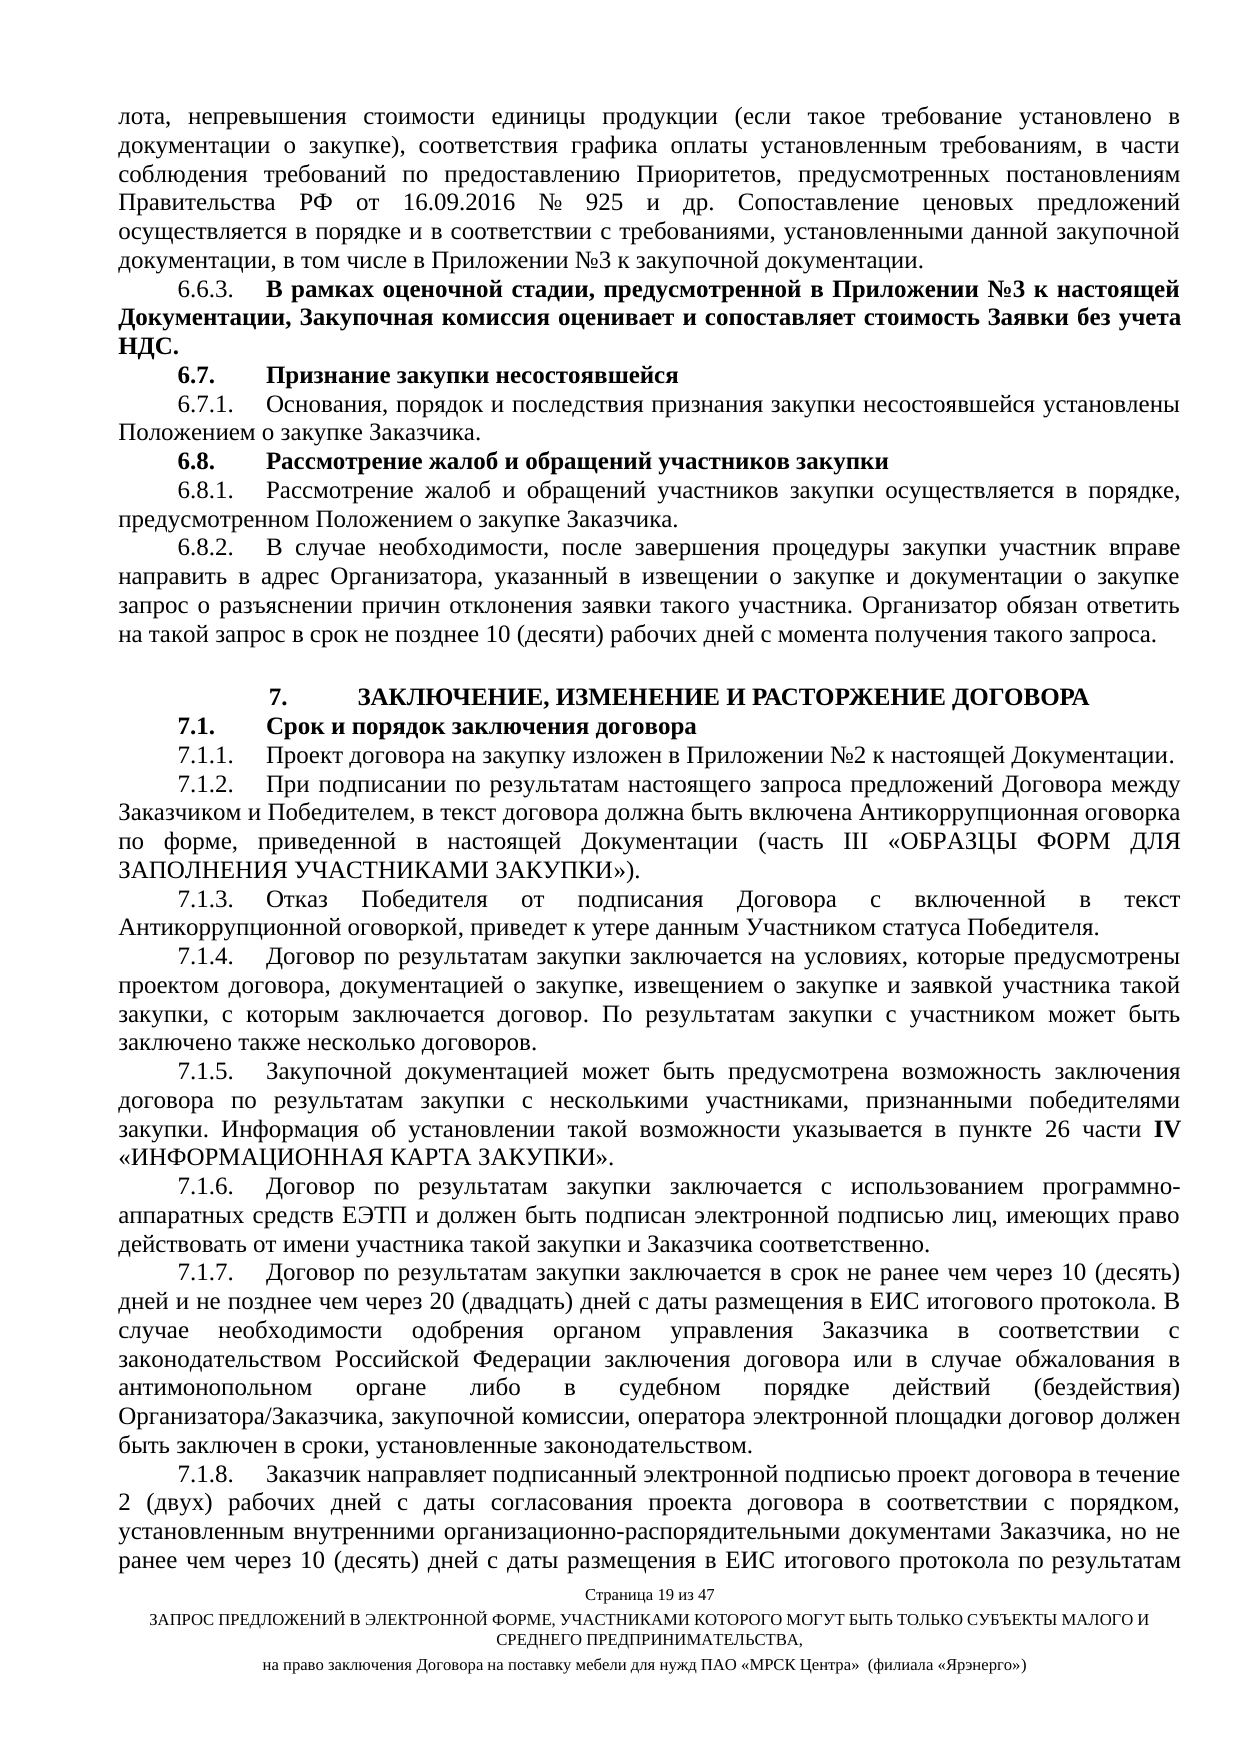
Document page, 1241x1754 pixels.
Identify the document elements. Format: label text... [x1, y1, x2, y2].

subtitle В случае необходимости, после завершения процедуры закупки участник вправе направить в адрес Организатора, указанный в извещении о закупке и документации о закупке запрос о разъяснении причин отклонения заявки такого участника. Организатор обязан ответить на такой запрос в срок не позднее 10 (десяти) рабочих дней с момента получения такого запроса. [118, 532, 1181, 647]
subtitle В рамках оценочной стадии, предусмотренной в Приложении №3 к настоящей Документации, Закупочная комиссия оценивает и сопоставляет стоимость Заявки без учета НДС. [118, 274, 1181, 360]
subtitle Договор по результатам закупки заключается с использованием программно-аппаратных средств ЕЭТП и должен быть подписан электронной подписью лиц, имеющих право действовать от имени участника такой закупки и Заказчика соответственно. [118, 1171, 1181, 1257]
subtitle Проект договора на закупку изложен в Приложении №2 к настоящей Документации. [118, 740, 1181, 769]
subtitle Основания, порядок и последствия признания закупки несостоявшейся установлены Положением о закупке Заказчика. [118, 389, 1181, 446]
subtitle Закупочной документацией может быть предусмотрена возможность заключения договора по результатам закупки с несколькими участниками, признанными победителями закупки. Информация об установлении такой возможности указывается в пункте 26 части IV «ИНФОРМАЦИОННАЯ КАРТА ЗАКУПКИ». [118, 1056, 1181, 1171]
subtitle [118, 1459, 1181, 1574]
subtitle При подписании по результатам настоящего запроса предложений Договора между Заказчиком и Победителем, в текст договора должна быть включена Антикоррупционная оговорка по форме, приведенной в настоящей Документации (часть III «ОБРАЗЦЫ ФОРМ ДЛЯ ЗАПОЛНЕНИЯ УЧАСТНИКАМИ ЗАКУПКИ»). [118, 769, 1181, 884]
subtitle ЗАКЛЮЧЕНИЕ, ИЗМЕНЕНИЕ И РАСТОРЖЕНИЕ ДОГОВОРА [118, 682, 1181, 711]
subtitle Отказ Победителя от подписания Договора с включенной в текст Антикоррупционной оговоркой, приведет к утере данным Участником статуса Победителя. [118, 884, 1181, 941]
subtitle Договор по результатам закупки заключается на условиях, которые предусмотрены проектом договора, документацией о закупке, извещением о закупке и заявкой участника такой закупки, с которым заключается договор. По результатам закупки с участником может быть заключено также несколько договоров. [118, 941, 1181, 1056]
subtitle Рассмотрение жалоб и обращений участников закупки [118, 446, 1181, 475]
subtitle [118, 101, 1181, 274]
subtitle Договор по результатам закупки заключается в срок не ранее чем через 10 (десять) дней и не позднее чем через 20 (двадцать) дней с даты размещения в ЕИС итогового протокола. В случае необходимости одобрения органом управления Заказчика в соответствии с законодательством Российской Федерации заключения договора или в случае обжалования в антимонопольном органе либо в судебном порядке действий (бездействия) Организатора/Заказчика, закупочной комиссии, оператора электронной площадки договор должен быть заключен в сроки, установленные законодательством. [118, 1257, 1181, 1459]
subtitle Признание закупки несостоявшейся [118, 360, 1181, 389]
subtitle Рассмотрение жалоб и обращений участников закупки осуществляется в порядке, предусмотренном Положением о закупке Заказчика. [118, 475, 1181, 532]
subtitle Срок и порядок заключения договора [118, 711, 1181, 740]
